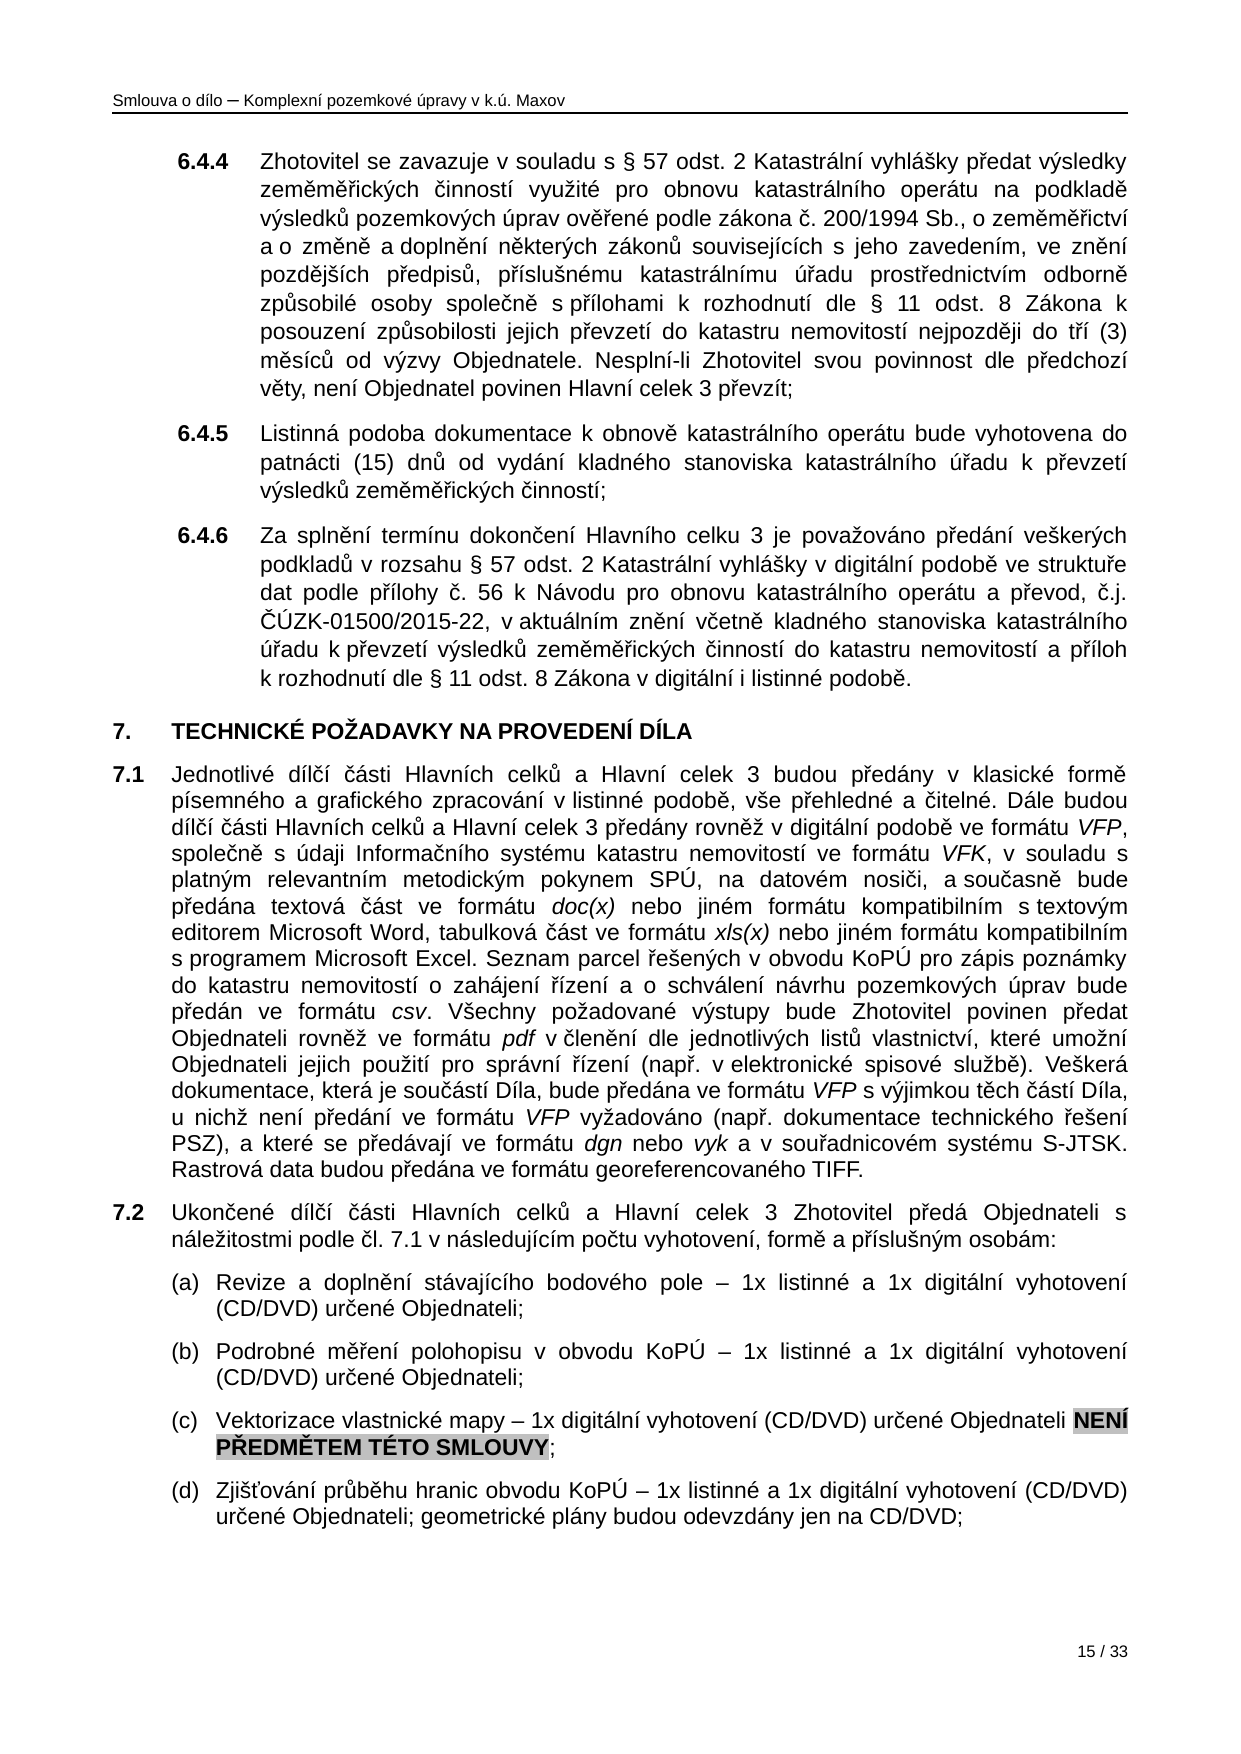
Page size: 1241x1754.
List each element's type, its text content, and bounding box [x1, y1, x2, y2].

list Podrobné měření polohopisu v obvodu KoPÚ – 1x listinné a 1x digitální vyhotovení (CD/DVD) určené Objednateli; [171, 1338, 1128, 1391]
list Zjišťování průběhu hranic obvodu KoPÚ – 1x listinné a 1x digitální vyhotovení (CD/DVD) určené Objednateli; geometrické plány budou odevzdány jen na CD/DVD; [171, 1477, 1128, 1529]
text Zhotovitel se zavazuje v souladu s § 57 odst. 2 Katastrální vyhlášky předat výsledky zeměměřických činností využité pro obnovu katastrálního operátu na podkladě výsledků pozemkových úprav ověřené podle zákona č. 200/1994 Sb., o zeměměřictví a o změně a doplnění některých zákonů souvisejících s jeho zavedením, ve znění pozdějších předpisů, příslušnému katastrálnímu úřadu prostřednictvím odborně způsobilé osoby společně s přílohami k rozhodnutí dle § 11 odst. 8 Zákona k posouzení způsobilosti jejich převzetí do katastru nemovitostí nejpozději do tří (3) měsíců od výzvy Objednatele. Nesplní-li Zhotovitel svou povinnost dle předchozí věty, není Objednatel povinen Hlavní celek 3 převzít; [177, 148, 1128, 402]
text Listinná podoba dokumentace k obnově katastrálního operátu bude vyhotovena do patnácti (15) dnů od vydání kladného stanoviska katastrálního úřadu k převzetí výsledků zeměměřických činností; [177, 420, 1128, 503]
text Ukončené dílčí části Hlavních celků a Hlavní celek 3 Zhotovitel předá Objednateli s náležitostmi podle čl. 7.1 v následujícím počtu vyhotovení, formě a příslušným osobám: [112, 1199, 1128, 1252]
text Za splnění termínu dokončení Hlavního celku 3 je považováno předání veškerých podkladů v rozsahu § 57 odst. 2 Katastrální vyhlášky v digitální podobě ve struktuře dat podle přílohy č. 56 k Návodu pro obnovu katastrálního operátu a převod, č.j. ČÚZK-01500/2015-22, v aktuálním znění včetně kladného stanoviska katastrálního úřadu k převzetí výsledků zeměměřických činností do katastru nemovitostí a příloh k rozhodnutí dle § 11 odst. 8 Zákona v digitální i listinné podobě. [177, 522, 1128, 691]
list Vektorizace vlastnické mapy – 1x digitální vyhotovení (CD/DVD) určené Objednateli NENÍ PŘEDMĚTEM TÉTO SMLOUVY; [171, 1407, 1128, 1460]
text Jednotlivé dílčí části Hlavních celků a Hlavní celek 3 budou předány v klasické formě písemného a grafického zpracování v listinné podobě, vše přehledné a čitelné. Dále budou dílčí části Hlavních celků a Hlavní celek 3 předány rovněž v digitální podobě ve formátu VFP, společně s údaji Informačního systému katastru nemovitostí ve formátu VFK, v souladu s platným relevantním metodickým pokynem SPÚ, na datovém nosiči, a současně bude předána textová část ve formátu doc(x) nebo jiném formátu kompatibilním s textovým editorem Microsoft Word, tabulková část ve formátu xls(x) nebo jiném formátu kompatibilním s programem Microsoft Excel. Seznam parcel řešených v obvodu KoPÚ pro zápis poznámky do katastru nemovitostí o zahájení řízení a o schválení návrhu pozemkových úprav bude předán ve formátu csv. Všechny požadované výstupy bude Zhotovitel povinen předat Objednateli rovněž ve formátu pdf v členění dle jednotlivých listů vlastnictví, které umožní Objednateli jejich použití pro správní řízení (např. v elektronické spisové službě). Veškerá dokumentace, která je součástí Díla, bude předána ve formátu VFP s výjimkou těch částí Díla, u nichž není předání ve formátu VFP vyžadováno (např. dokumentace technického řešení PSZ), a které se předávají ve formátu dgn nebo vyk a v souřadnicovém systému S-JTSK. Rastrová data budou předána ve formátu georeferencovaného TIFF. [112, 761, 1128, 1183]
list Revize a doplnění stávajícího bodového pole – 1x listinné a 1x digitální vyhotovení (CD/DVD) určené Objednateli; [171, 1269, 1128, 1321]
text Technické požadavky na provedení díla [112, 718, 1128, 744]
